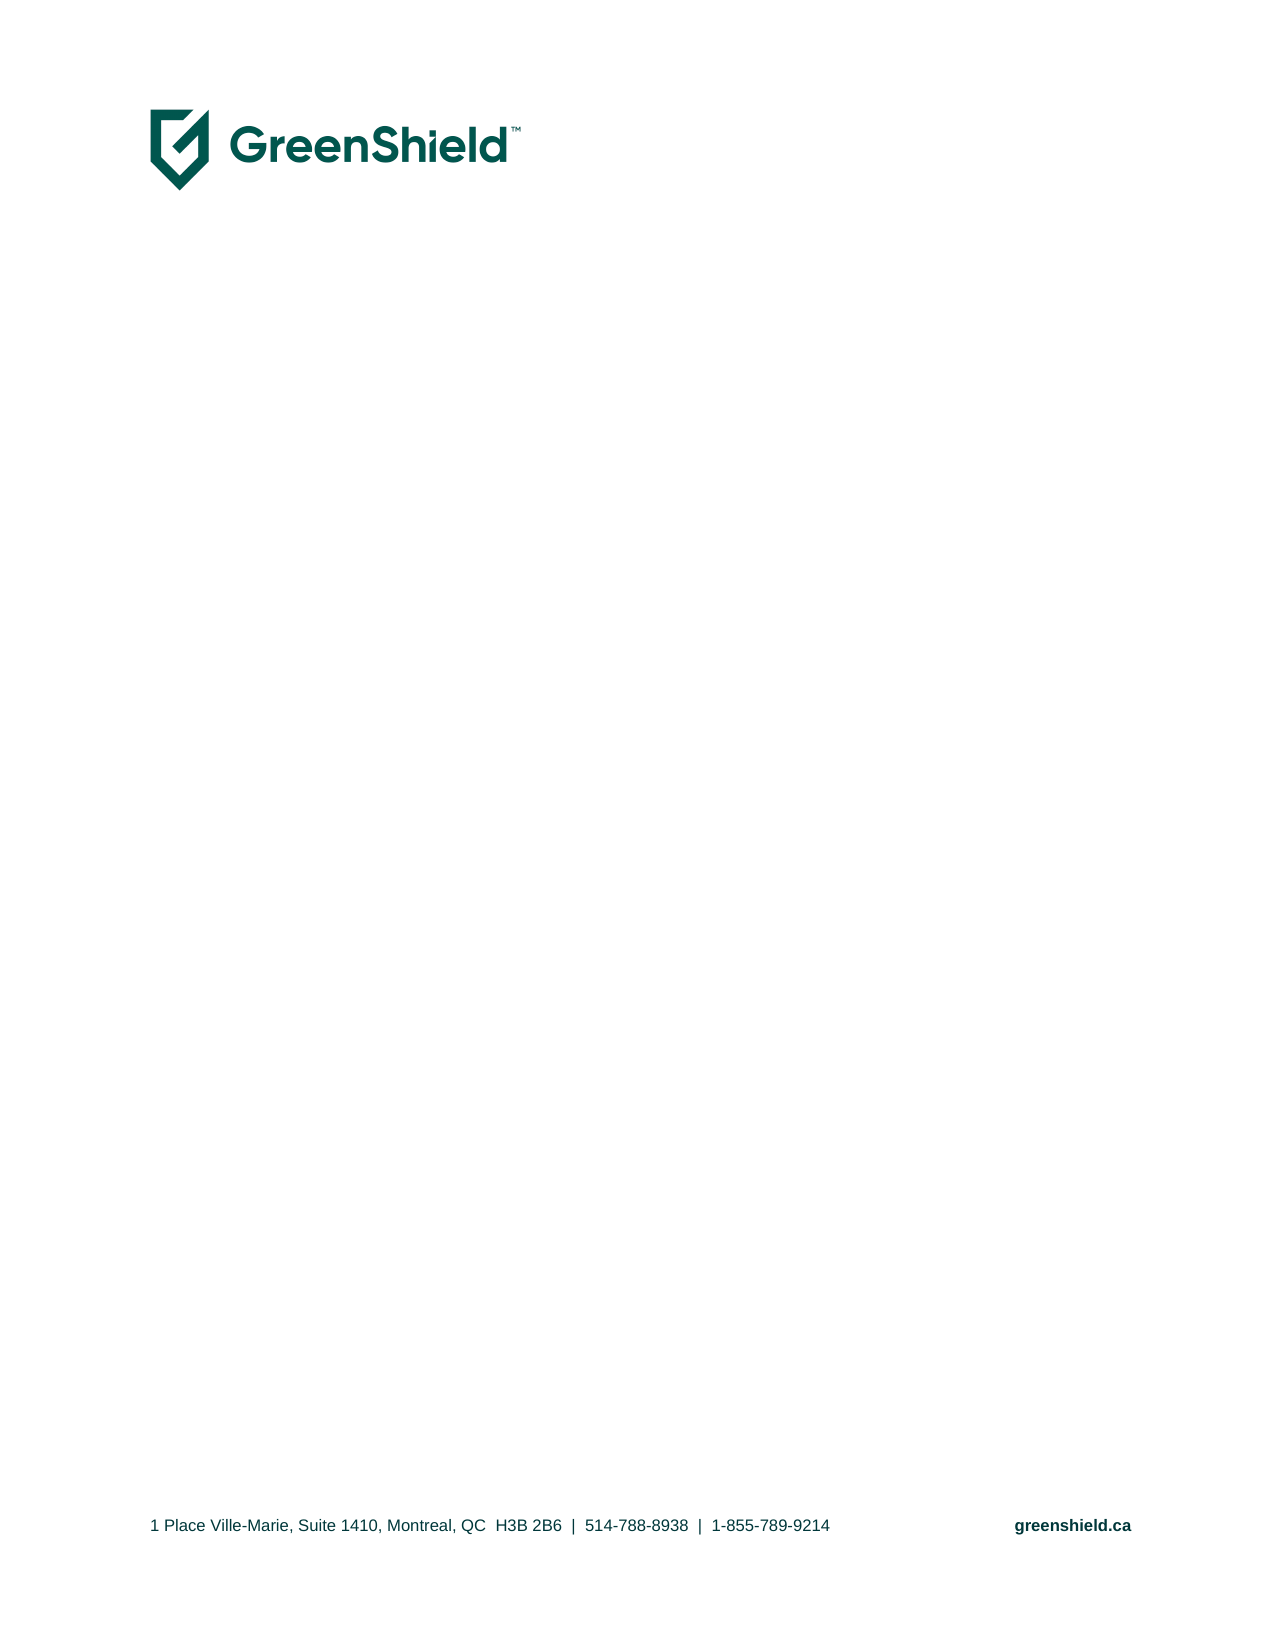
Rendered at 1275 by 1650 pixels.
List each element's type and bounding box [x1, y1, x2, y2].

picture [141, 101, 533, 196]
